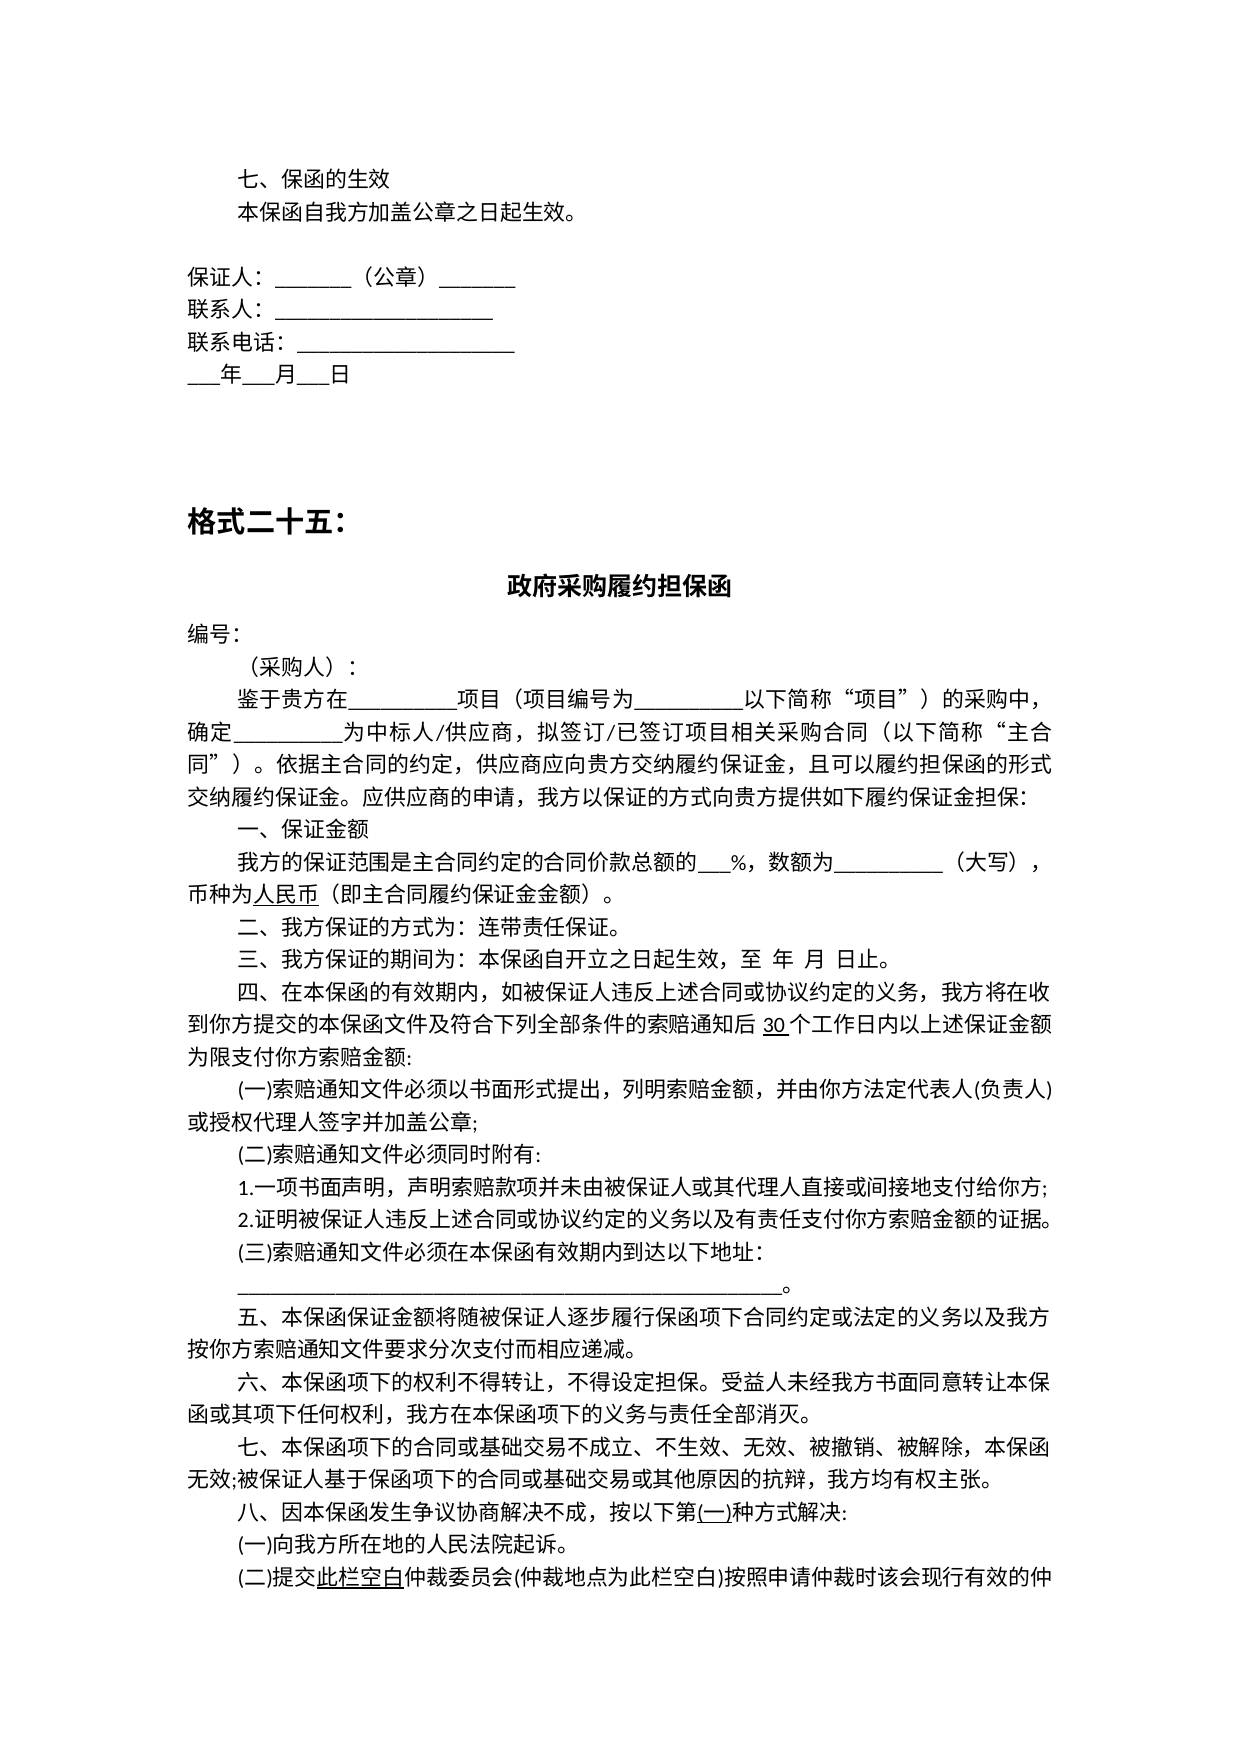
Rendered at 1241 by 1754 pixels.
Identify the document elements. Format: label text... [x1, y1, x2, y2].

text __________________________________________________。 [187, 1267, 1053, 1299]
text 联系人：____________________ [187, 292, 1053, 324]
text 格式二十五： [187, 487, 1053, 552]
text 五、本保函保证金额将随被保证人逐步履行保函项下合同约定或法定的义务以及我方按你方索赔通知文件要求分次支付而相应递减。 [187, 1299, 1053, 1364]
text 政府采购履约担保函 [187, 552, 1053, 617]
text 编号： [187, 617, 1053, 649]
text 七、本保函项下的合同或基础交易不成立、不生效、无效、被撤销、被解除，本保函无效;被保证人基于保函项下的合同或基础交易或其他原因的抗辩，我方均有权主张。 [187, 1429, 1053, 1494]
text 鉴于贵方在__________项目（项目编号为__________以下简称“项目”）的采购中，确定__________为中标人/供应商，拟签订/已签订项目相关采购合同（以下简称“主合同”）。依据主合同的约定，供应商应向贵方交纳履约保证金，且可以履约担保函的形式交纳履约保证金。应供应商的申请，我方以保证的方式向贵方提供如下履约保证金担保： [187, 682, 1053, 812]
text 保证人：_______（公章）_______ [187, 259, 1053, 292]
text (一)索赔通知文件必须以书面形式提出，列明索赔金额，并由你方法定代表人(负责人)或授权代理人签字并加盖公章; [187, 1072, 1053, 1137]
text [187, 1559, 1053, 1592]
text ___年___月___日 [187, 357, 1053, 389]
text (三)索赔通知文件必须在本保函有效期内到达以下地址： [187, 1234, 1053, 1267]
text 一、保证金额 [187, 812, 1053, 844]
text 三、我方保证的期间为：本保函自开立之日起生效，至 年 月 日止。 [187, 942, 1053, 974]
text （采购人）： [187, 649, 1053, 682]
text 联系电话：____________________ [187, 324, 1053, 357]
text (二)索赔通知文件必须同时附有: [187, 1137, 1053, 1169]
text 1.一项书面声明，声明索赔款项并未由被保证人或其代理人直接或间接地支付给你方; [187, 1169, 1053, 1202]
text 2.证明被保证人违反上述合同或协议约定的义务以及有责任支付你方索赔金额的证据。 [187, 1202, 1053, 1234]
text 我方的保证范围是主合同约定的合同价款总额的___%，数额为__________（大写），币种为人民币（即主合同履约保证金金额）。 [187, 844, 1053, 909]
text 本保函自我方加盖公章之日起生效。 [187, 194, 1053, 227]
text 二、我方保证的方式为：连带责任保证。 [187, 909, 1053, 942]
text 四、在本保函的有效期内，如被保证人违反上述合同或协议约定的义务，我方将在收到你方提交的本保函文件及符合下列全部条件的索赔通知后30个工作日内以上述保证金额为限支付你方索赔金额: [187, 974, 1053, 1072]
text 八、因本保函发生争议协商解决不成，按以下第(一)种方式解决: [187, 1494, 1053, 1527]
text 六、本保函项下的权利不得转让，不得设定担保。受益人未经我方书面同意转让本保函或其项下任何权利，我方在本保函项下的义务与责任全部消灭。 [187, 1364, 1053, 1429]
text (一)向我方所在地的人民法院起诉。 [187, 1527, 1053, 1559]
text 七、保函的生效 [187, 162, 1053, 194]
